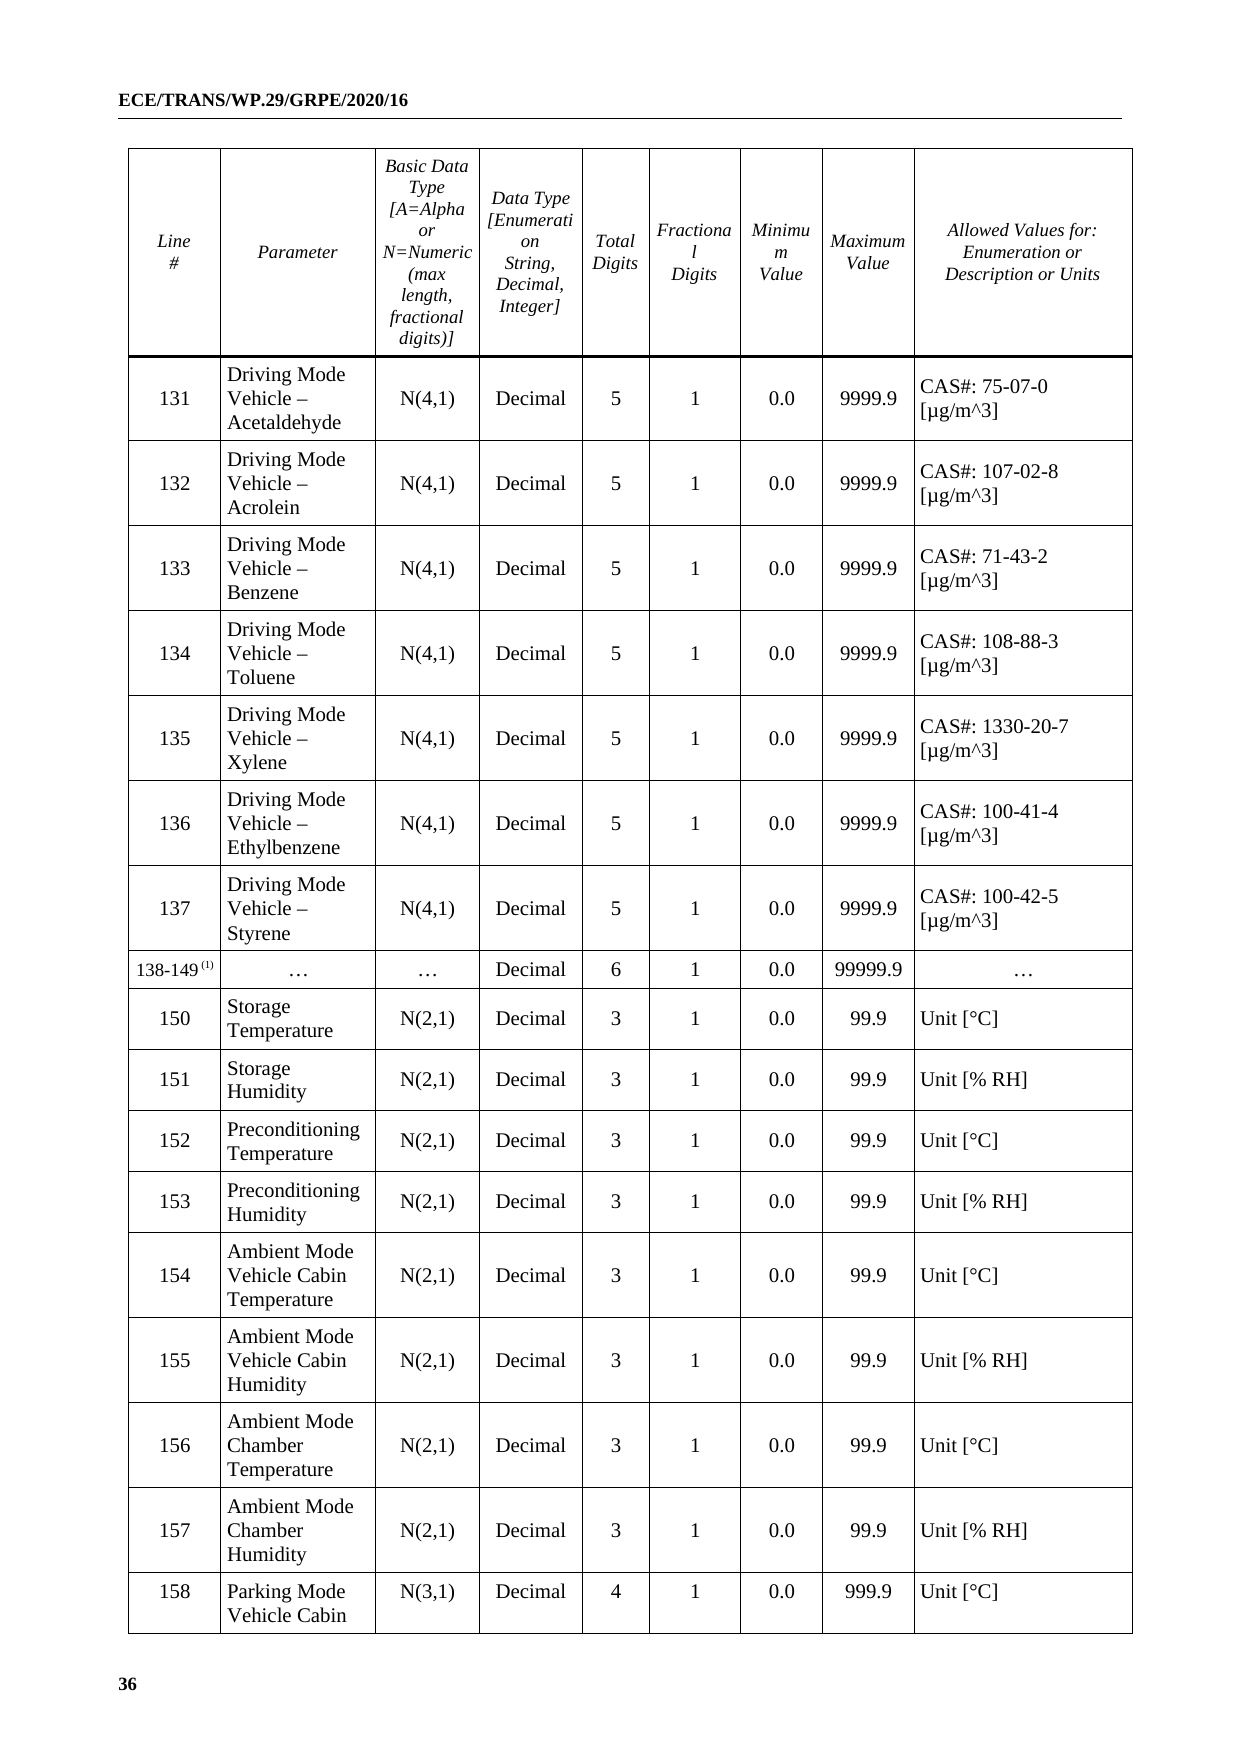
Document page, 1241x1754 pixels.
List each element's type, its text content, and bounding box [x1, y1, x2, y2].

table_cell 1 [650, 441, 740, 525]
table_cell 1 [650, 989, 740, 1048]
table_cell N(2,1) [376, 1403, 479, 1487]
table_cell … [915, 951, 1132, 987]
table_cell Decimal [480, 611, 582, 695]
table_cell 1 [650, 951, 740, 987]
table_cell Decimal [480, 866, 582, 950]
table_cell 1 [650, 1233, 740, 1317]
table_cell 135 [129, 696, 220, 780]
table_cell 5 [583, 526, 649, 610]
table_cell 153 [129, 1172, 220, 1232]
table_cell 0.0 [741, 781, 822, 865]
table_cell Unit [°C] [915, 1111, 1132, 1171]
table_cell 154 [129, 1233, 220, 1317]
table_cell CAS#: 100-41-4 [µg/m^3] [915, 781, 1132, 865]
table_cell 5 [583, 781, 649, 865]
table_cell Decimal [480, 358, 582, 440]
table_header Maximum Value [823, 149, 914, 355]
table_cell 1 [650, 696, 740, 780]
table_cell N(4,1) [376, 358, 479, 440]
table_cell 0.0 [741, 526, 822, 610]
table_cell N(2,1) [376, 1488, 479, 1572]
table_cell Driving Mode Vehicle – Benzene [221, 526, 375, 610]
table_cell 99.9 [823, 1172, 914, 1232]
table_cell 0.0 [741, 1111, 822, 1171]
table_cell 133 [129, 526, 220, 610]
table_cell 5 [583, 358, 649, 440]
table_cell 5 [583, 696, 649, 780]
table_cell 0.0 [741, 951, 822, 987]
table_cell N(2,1) [376, 1050, 479, 1109]
table_cell 0.0 [741, 1172, 822, 1232]
table_cell CAS#: 75-07-0 [µg/m^3] [915, 358, 1132, 440]
table_cell CAS#: 71-43-2 [µg/m^3] [915, 526, 1132, 610]
table_cell Unit [°C] [915, 989, 1132, 1048]
table_cell Ambient Mode Chamber Humidity [221, 1488, 375, 1572]
table_cell 137 [129, 866, 220, 950]
table_cell Driving Mode Vehicle – Acetaldehyde [221, 358, 375, 440]
table_cell 1 [650, 1050, 740, 1109]
table_header Fractional Digits [650, 149, 740, 355]
table_cell Unit [% RH] [915, 1318, 1132, 1402]
table_cell Decimal [480, 781, 582, 865]
table_cell 99.9 [823, 1233, 914, 1317]
table_cell 99.9 [823, 1488, 914, 1572]
table_cell 99.9 [823, 1318, 914, 1402]
table_cell Unit [°C] [915, 1403, 1132, 1487]
table_cell 0.0 [741, 358, 822, 440]
table_header Total Digits [583, 149, 649, 355]
table_cell 0.0 [741, 611, 822, 695]
table_cell 4 [583, 1573, 649, 1633]
table_cell Driving Mode Vehicle – Ethylbenzene [221, 781, 375, 865]
table_cell 3 [583, 1050, 649, 1109]
table_cell Driving Mode Vehicle – Xylene [221, 696, 375, 780]
table_header Data Type [Enumeration String, Decimal, Integer] [480, 149, 582, 355]
table_header Basic Data Type [A=Alpha or N=Numeric (max length, fractional digits)] [376, 149, 479, 355]
table_cell … [221, 951, 375, 987]
table_header Minimum Value [741, 149, 822, 355]
table_cell Unit [% RH] [915, 1050, 1132, 1109]
table_cell 1 [650, 866, 740, 950]
table_cell 1 [650, 1403, 740, 1487]
table_cell 3 [583, 1172, 649, 1232]
table_header Line # [129, 149, 220, 355]
table_cell 3 [583, 1318, 649, 1402]
table_cell CAS#: 107-02-8 [µg/m^3] [915, 441, 1132, 525]
table_cell 99.9 [823, 1050, 914, 1109]
table_cell Decimal [480, 989, 582, 1048]
table_cell N(4,1) [376, 781, 479, 865]
table_cell N(3,1) [376, 1573, 479, 1633]
table_cell 9999.9 [823, 866, 914, 950]
table_cell 1 [650, 1111, 740, 1171]
table_cell CAS#: 108-88-3 [µg/m^3] [915, 611, 1132, 695]
table_cell 136 [129, 781, 220, 865]
table_cell 3 [583, 1403, 649, 1487]
table_cell 9999.9 [823, 611, 914, 695]
table_cell 155 [129, 1318, 220, 1402]
table_cell 99.9 [823, 1111, 914, 1171]
table_cell Decimal [480, 1318, 582, 1402]
table_cell N(2,1) [376, 1233, 479, 1317]
table_cell 158 [129, 1573, 220, 1633]
table_cell N(2,1) [376, 1172, 479, 1232]
table_cell 0.0 [741, 1233, 822, 1317]
table_cell Decimal [480, 1111, 582, 1171]
table_cell N(4,1) [376, 866, 479, 950]
table_cell 0.0 [741, 1318, 822, 1402]
table_cell 156 [129, 1403, 220, 1487]
table_cell 5 [583, 611, 649, 695]
table_cell Driving Mode Vehicle – Acrolein [221, 441, 375, 525]
table_cell Ambient Mode Vehicle Cabin Temperature [221, 1233, 375, 1317]
table_cell Preconditioning Temperature [221, 1111, 375, 1171]
table_cell 134 [129, 611, 220, 695]
table_cell 1 [650, 526, 740, 610]
table_cell 3 [583, 1111, 649, 1171]
table_cell 0.0 [741, 1573, 822, 1633]
table_cell Decimal [480, 1172, 582, 1232]
table_cell 99999.9 [823, 951, 914, 987]
table_cell 99.9 [823, 989, 914, 1048]
table_cell 1 [650, 1172, 740, 1232]
table_cell 3 [583, 1233, 649, 1317]
table_cell 0.0 [741, 866, 822, 950]
table_cell 9999.9 [823, 781, 914, 865]
table_cell Decimal [480, 696, 582, 780]
table_cell Unit [°C] [915, 1573, 1132, 1633]
table_cell 0.0 [741, 1488, 822, 1572]
table_cell N(2,1) [376, 1111, 479, 1171]
table_cell Storage Temperature [221, 989, 375, 1048]
table_cell 157 [129, 1488, 220, 1572]
table_cell 9999.9 [823, 441, 914, 525]
table_cell 151 [129, 1050, 220, 1109]
table_cell 0.0 [741, 696, 822, 780]
table_cell Decimal [480, 526, 582, 610]
table_cell Driving Mode Vehicle – Toluene [221, 611, 375, 695]
table_cell 1 [650, 1488, 740, 1572]
table_header Parameter [221, 149, 375, 355]
table_cell N(4,1) [376, 611, 479, 695]
table_cell 0.0 [741, 1050, 822, 1109]
table_cell Unit [% RH] [915, 1488, 1132, 1572]
table_cell Driving Mode Vehicle – Styrene [221, 866, 375, 950]
table_cell 1 [650, 1318, 740, 1402]
table_cell 132 [129, 441, 220, 525]
table_cell CAS#: 1330-20-7 [µg/m^3] [915, 696, 1132, 780]
table_cell 5 [583, 866, 649, 950]
table_cell 9999.9 [823, 696, 914, 780]
table_cell 0.0 [741, 1403, 822, 1487]
table_cell 131 [129, 358, 220, 440]
table_cell 152 [129, 1111, 220, 1171]
table_cell Preconditioning Humidity [221, 1172, 375, 1232]
table_cell CAS#: 100-42-5 [µg/m^3] [915, 866, 1132, 950]
table_cell 99.9 [823, 1403, 914, 1487]
table_cell 0.0 [741, 989, 822, 1048]
table_cell Ambient Mode Vehicle Cabin Humidity [221, 1318, 375, 1402]
table_header Allowed Values for: Enumeration or Description or Units [915, 149, 1132, 355]
table_cell 999.9 [823, 1573, 914, 1633]
table_cell 1 [650, 358, 740, 440]
table_cell Decimal [480, 1573, 582, 1633]
table_cell N(4,1) [376, 526, 479, 610]
table_cell 1 [650, 611, 740, 695]
table_cell 138-149 (1) [129, 951, 220, 987]
table_cell 3 [583, 1488, 649, 1572]
table_cell 9999.9 [823, 526, 914, 610]
table_cell Decimal [480, 951, 582, 987]
table_cell Unit [°C] [915, 1233, 1132, 1317]
table_cell 0.0 [741, 441, 822, 525]
table_cell Unit [% RH] [915, 1172, 1132, 1232]
table_cell Storage Humidity [221, 1050, 375, 1109]
table_cell Decimal [480, 441, 582, 525]
table_cell 6 [583, 951, 649, 987]
table_cell Decimal [480, 1233, 582, 1317]
table_cell Ambient Mode Chamber Temperature [221, 1403, 375, 1487]
table_cell Decimal [480, 1488, 582, 1572]
table_cell … [376, 951, 479, 987]
table_cell N(2,1) [376, 989, 479, 1048]
table_cell N(2,1) [376, 1318, 479, 1402]
table_cell 5 [583, 441, 649, 525]
table_cell 1 [650, 1573, 740, 1633]
table_cell 9999.9 [823, 358, 914, 440]
table_cell Decimal [480, 1050, 582, 1109]
table_cell Parking Mode Vehicle Cabin Temperature [221, 1573, 375, 1633]
table_cell 1 [650, 781, 740, 865]
table_cell 3 [583, 989, 649, 1048]
table_cell Decimal [480, 1403, 582, 1487]
table_cell N(4,1) [376, 441, 479, 525]
table_cell N(4,1) [376, 696, 479, 780]
table_cell 150 [129, 989, 220, 1048]
